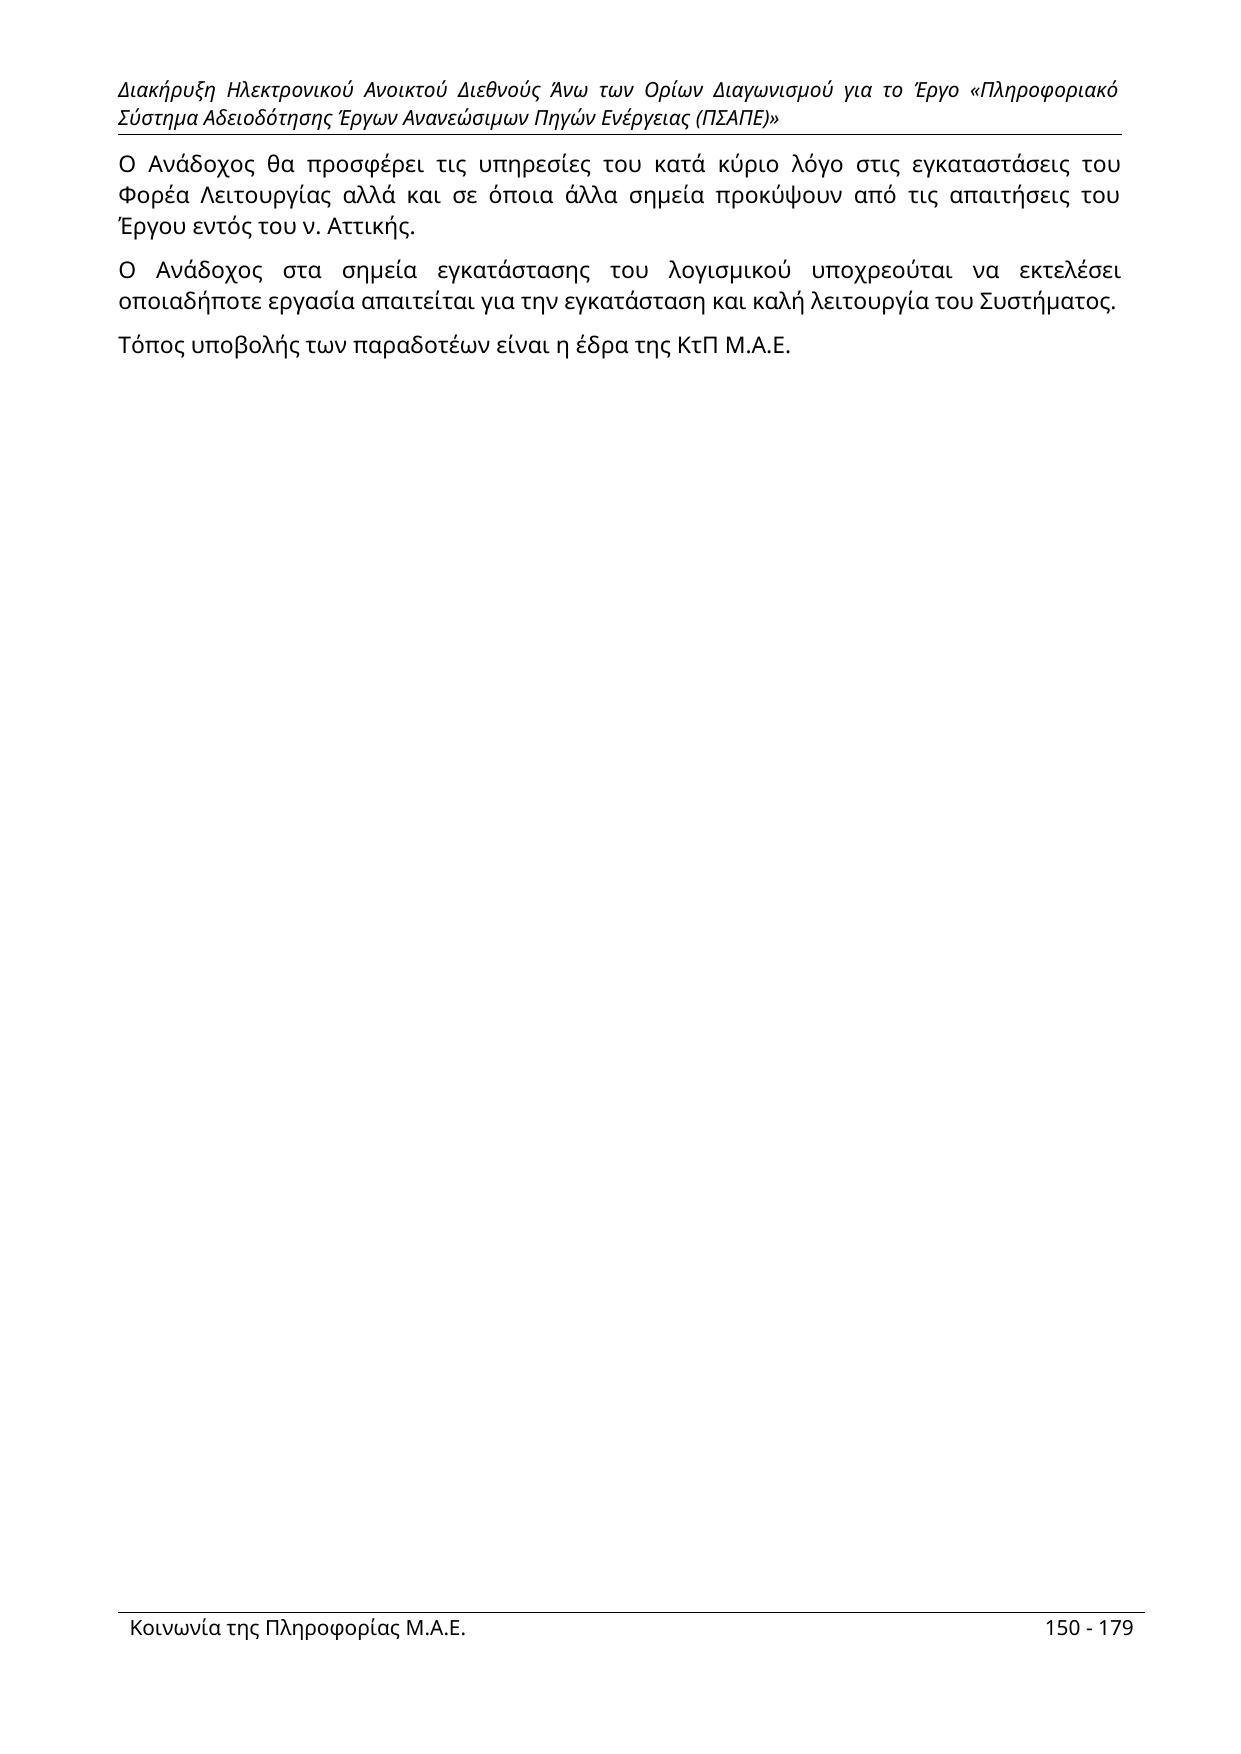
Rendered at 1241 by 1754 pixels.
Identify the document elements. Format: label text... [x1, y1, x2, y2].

text Ο Ανάδοχος στα σημεία εγκατάστασης του λογισμικού υποχρεούται να εκτελέσει οποιαδήποτε εργασία απαιτείται για την εγκατάσταση και καλή λειτουργία του Συστήματος. [118, 254, 1122, 316]
text Τόπος υποβολής των παραδοτέων είναι η έδρα της ΚτΠ Μ.Α.Ε. [118, 329, 1122, 360]
text Ο Ανάδοχος θα προσφέρει τις υπηρεσίες του κατά κύριο λόγο στις εγκαταστάσεις του Φορέα Λειτουργίας αλλά και σε όποια άλλα σημεία προκύψουν από τις απαιτήσεις του Έργου εντός του ν. Αττικής. [118, 147, 1122, 241]
